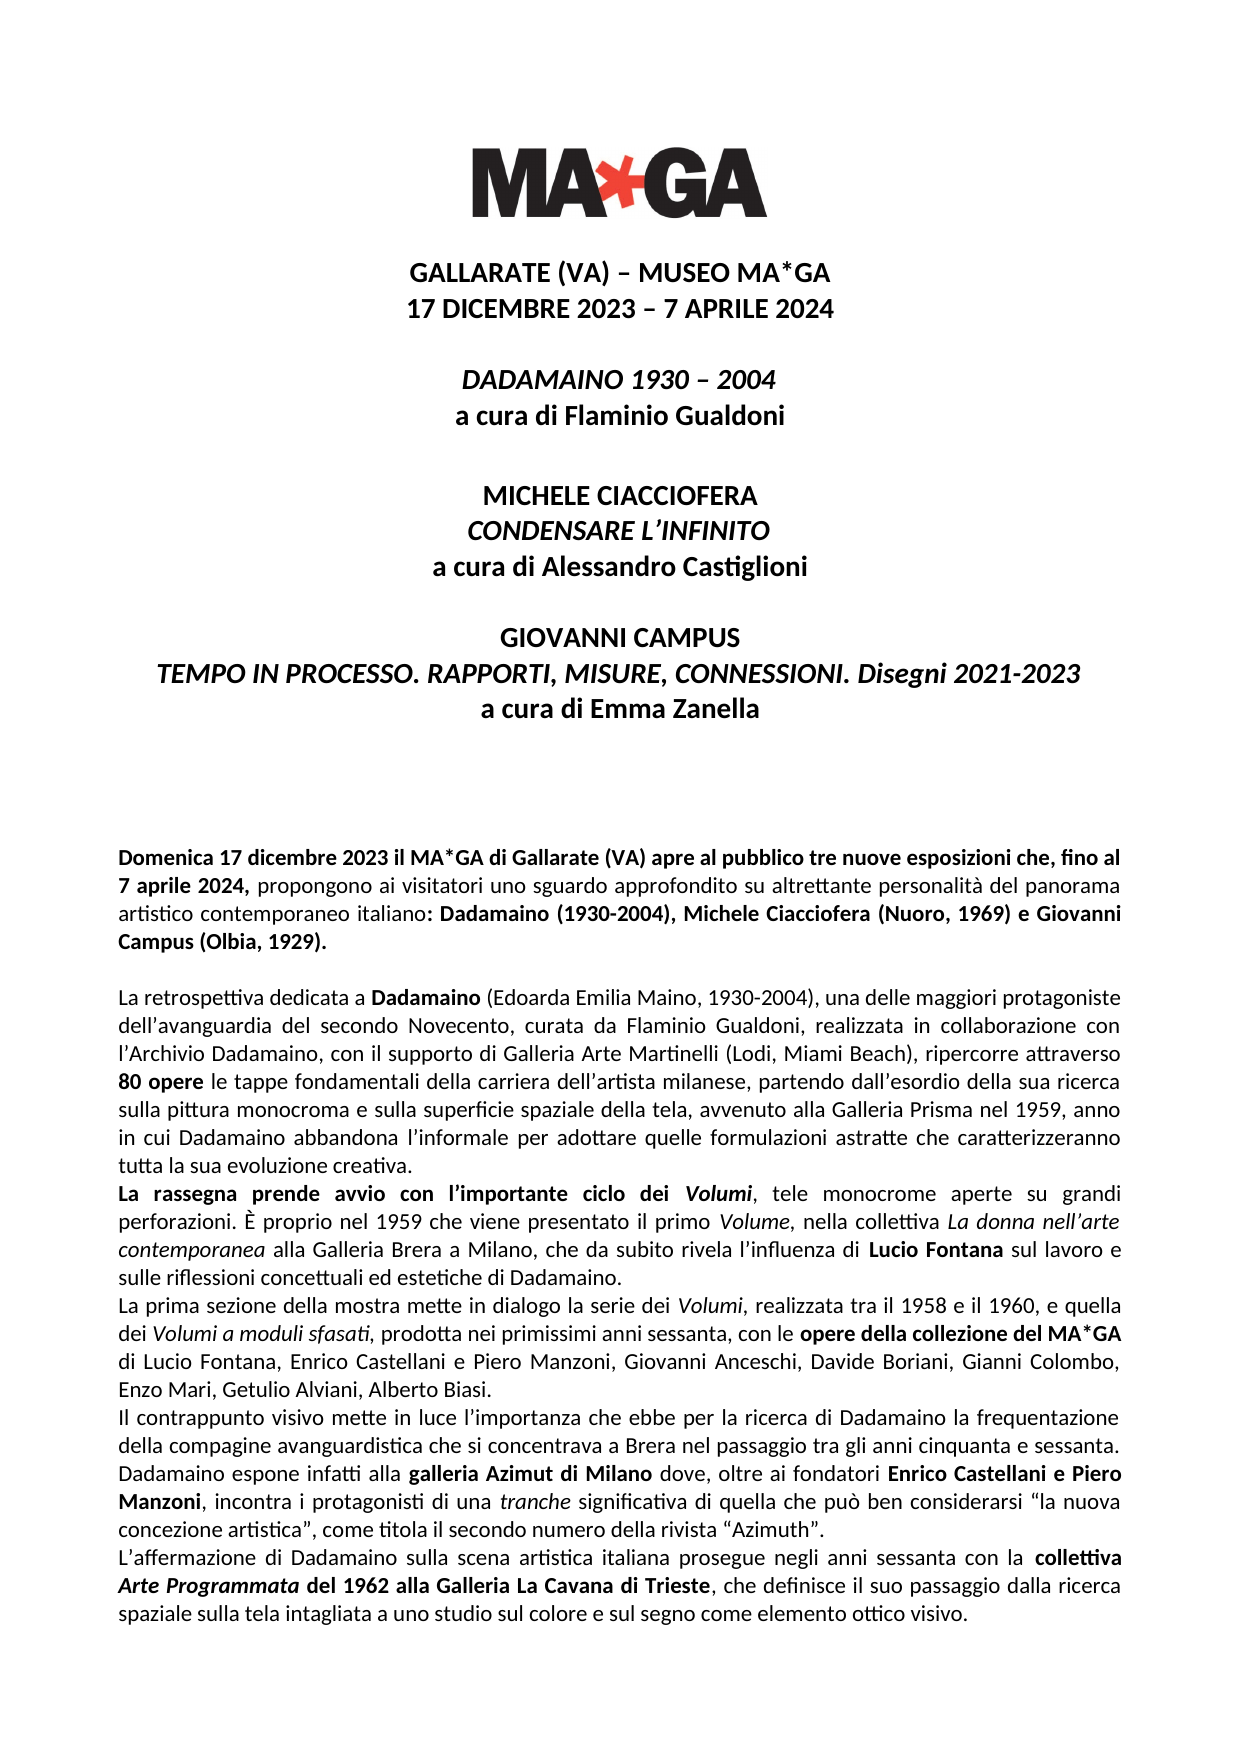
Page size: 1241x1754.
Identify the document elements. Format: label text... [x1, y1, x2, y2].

text La prima sezione della mostra mette in dialogo la serie dei Volumi, realizzata tra il 1958 e il 1960, e quella dei Volumi a moduli sfasati, prodotta nei primissimi anni sessanta, con le opere della collezione del MA*GA di Lucio Fontana, Enrico Castellani e Piero Manzoni, Giovanni Anceschi, Davide Boriani, Gianni Colombo, Enzo Mari, Getulio Alviani, Alberto Biasi. [118, 1291, 1122, 1403]
text 17 DICEMBRE 2023 – 7 APRILE 2024 [118, 290, 1122, 326]
text Domenica 17 dicembre 2023 il MA*GA di Gallarate (VA) apre al pubblico tre nuove esposizioni che, fino al 7 aprile 2024, propongono ai visitatori uno sguardo approfondito su altrettante personalità del panorama artistico contemporaneo italiano: Dadamaino (1930-2004), Michele Ciacciofera (Nuoro, 1969) e Giovanni Campus (Olbia, 1929). [118, 843, 1122, 955]
text L’affermazione di Dadamaino sulla scena artistica italiana prosegue negli anni sessanta con la collettiva Arte Programmata del 1962 alla Galleria La Cavana di Trieste, che definisce il suo passaggio dalla ricerca spaziale sulla tela intagliata a uno studio sul colore e sul segno come elemento ottico visivo. [118, 1543, 1122, 1628]
text MICHELE CIACCIOFERA [118, 477, 1122, 512]
text DADAMAINO 1930 – 2004 [118, 361, 1122, 397]
text GIOVANNI CAMPUS [118, 619, 1122, 655]
text GALLARATE (VA) – MUSEO MA*GA [118, 254, 1122, 290]
text La retrospettiva dedicata a Dadamaino (Edoarda Emilia Maino, 1930-2004), una delle maggiori protagoniste dell’avanguardia del secondo Novecento, curata da Flaminio Gualdoni, realizzata in collaborazione con l’Archivio Dadamaino, con il supporto di Galleria Arte Martinelli (Lodi, Miami Beach), ripercorre attraverso 80 opere le tappe fondamentali della carriera dell’artista milanese, partendo dall’esordio della sua ricerca sulla pittura monocroma e sulla superficie spaziale della tela, avvenuto alla Galleria Prisma nel 1959, anno in cui Dadamaino abbandona l’informale per adottare quelle formulazioni astratte che caratterizzeranno tutta la sua evoluzione creativa. [118, 983, 1122, 1179]
text TEMPO IN PROCESSO. RAPPORTI, MISURE, CONNESSIONI. Disegni 2021-2023 [118, 655, 1122, 690]
text CONDENSARE L’INFINITO [118, 512, 1122, 548]
text a cura di Alessandro Castiglioni [118, 548, 1122, 583]
text Il contrappunto visivo mette in luce l’importanza che ebbe per la ricerca di Dadamaino la frequentazione della compagine avanguardistica che si concentrava a Brera nel passaggio tra gli anni cinquanta e sessanta. Dadamaino espone infatti alla galleria Azimut di Milano dove, oltre ai fondatori Enrico Castellani e Piero Manzoni, incontra i protagonisti di una tranche significativa di quella che può ben considerarsi “la nuova concezione artistica”, come titola il secondo numero della rivista “Azimuth”. [118, 1403, 1122, 1543]
picture [472, 147, 768, 219]
text a cura di Flaminio Gualdoni [118, 397, 1122, 433]
text La rassegna prende avvio con l’importante ciclo dei Volumi, tele monocrome aperte su grandi perforazioni. È proprio nel 1959 che viene presentato il primo Volume, nella collettiva La donna nell’arte contemporanea alla Galleria Brera a Milano, che da subito rivela l’influenza di Lucio Fontana sul lavoro e sulle riflessioni concettuali ed estetiche di Dadamaino. [118, 1179, 1122, 1291]
text a cura di Emma Zanella [118, 690, 1122, 726]
